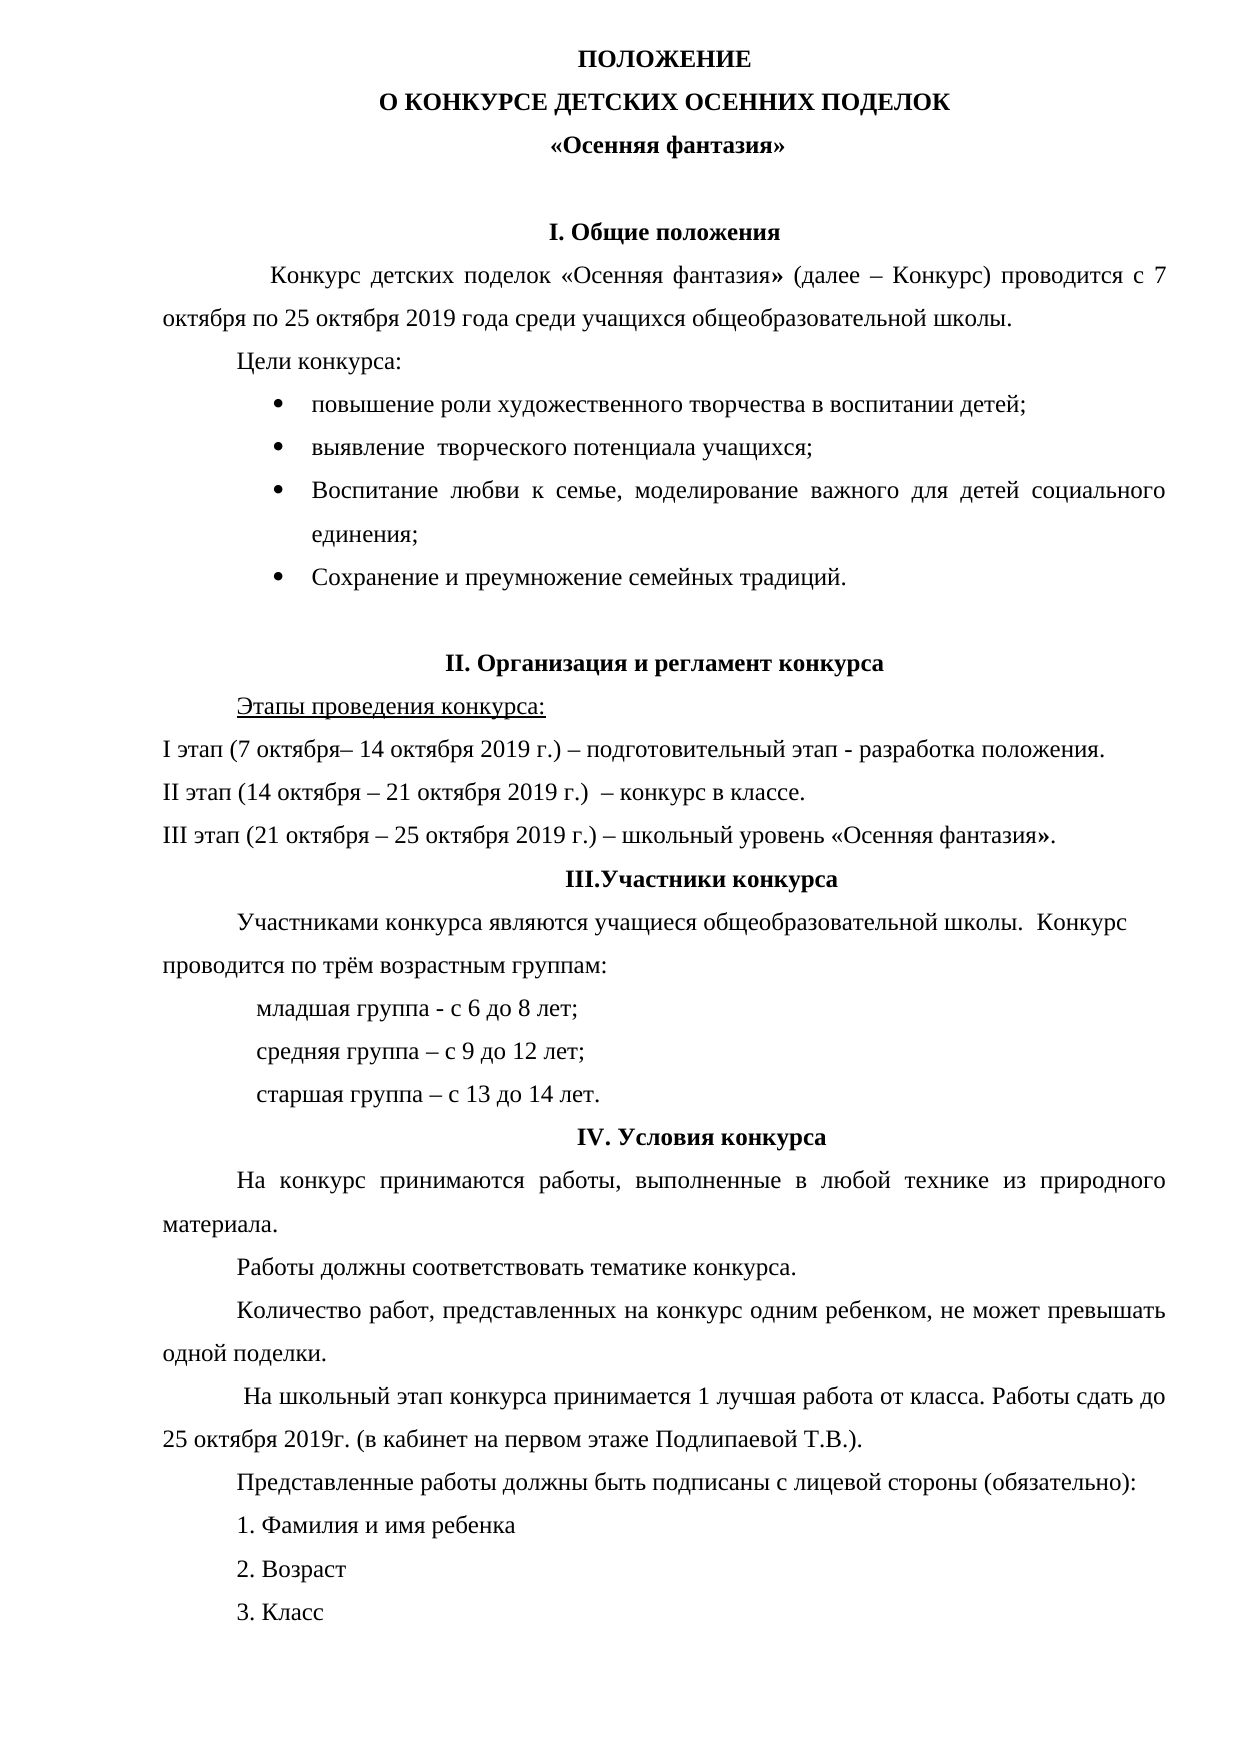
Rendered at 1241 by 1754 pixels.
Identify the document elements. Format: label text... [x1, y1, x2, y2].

text 3. Класс [162, 1597, 1167, 1626]
list Сохранение и преумножение семейных традиций. [274, 562, 1167, 591]
text «Осенняя фантазия» [162, 131, 1167, 159]
list выявление творческого потенциала учащихся; [274, 432, 1167, 461]
text На школьный этап конкурса принимается 1 лучшая работа от класса. Работы сдать до 25 октября 2019г. (в кабинет на первом этаже Подлипаевой Т.В.). [162, 1381, 1167, 1453]
text Работы должны соответствовать тематике конкурса. [162, 1252, 1167, 1281]
text Представленные работы должны быть подписаны с лицевой стороны (обязательно): [162, 1467, 1167, 1496]
text Цели конкурса: [162, 346, 1167, 375]
text старшая группа – с 13 до 14 лет. [169, 1079, 1167, 1108]
text I этап (7 октября– 14 октября 2019 г.) – подготовительный этап - разработка положения. [162, 734, 1167, 763]
text IV. Условия конкурса [162, 1122, 1167, 1151]
text Конкурс детских поделок «Осенняя фантазия» (далее – Конкурс) проводится с 7 октября по 25 октября 2019 года среди учащихся общеобразовательной школы. [162, 260, 1167, 332]
list Воспитание любви к семье, моделирование важного для детей социального единения; [274, 476, 1167, 547]
text младшая группа - с 6 до 8 лет; [169, 993, 1167, 1022]
text I. Общие положения [162, 217, 1167, 246]
text Количество работ, представленных на конкурс одним ребенком, не может превышать одной поделки. [162, 1295, 1167, 1367]
text II. Организация и регламент конкурса [162, 648, 1167, 677]
text 1. Фамилия и имя ребенка [162, 1511, 1167, 1539]
text О КОНКУРСЕ ДЕТСКИХ ОСЕННИХ ПОДЕЛОК [162, 87, 1167, 116]
text III.Участники конкурса [162, 864, 1167, 892]
text Участниками конкурса являются учащиеся общеобразовательной школы. Конкурс проводится по трём возрастным группам: [162, 907, 1167, 979]
text средняя группа – с 9 до 12 лет; [169, 1036, 1167, 1065]
text Этапы проведения конкурса: [162, 691, 1167, 720]
text II этап (14 октября – 21 октября 2019 г.) – конкурс в классе. [162, 777, 1167, 806]
text На конкурс принимаются работы, выполненные в любой технике из природного материала. [162, 1166, 1167, 1237]
list повышение роли художественного творчества в воспитании детей; [274, 389, 1167, 418]
text 2. Возраст [162, 1554, 1167, 1582]
text ПОЛОЖЕНИЕ [162, 44, 1167, 73]
text III этап (21 октября – 25 октября 2019 г.) – школьный уровень «Осенняя фантазия». [162, 821, 1167, 849]
